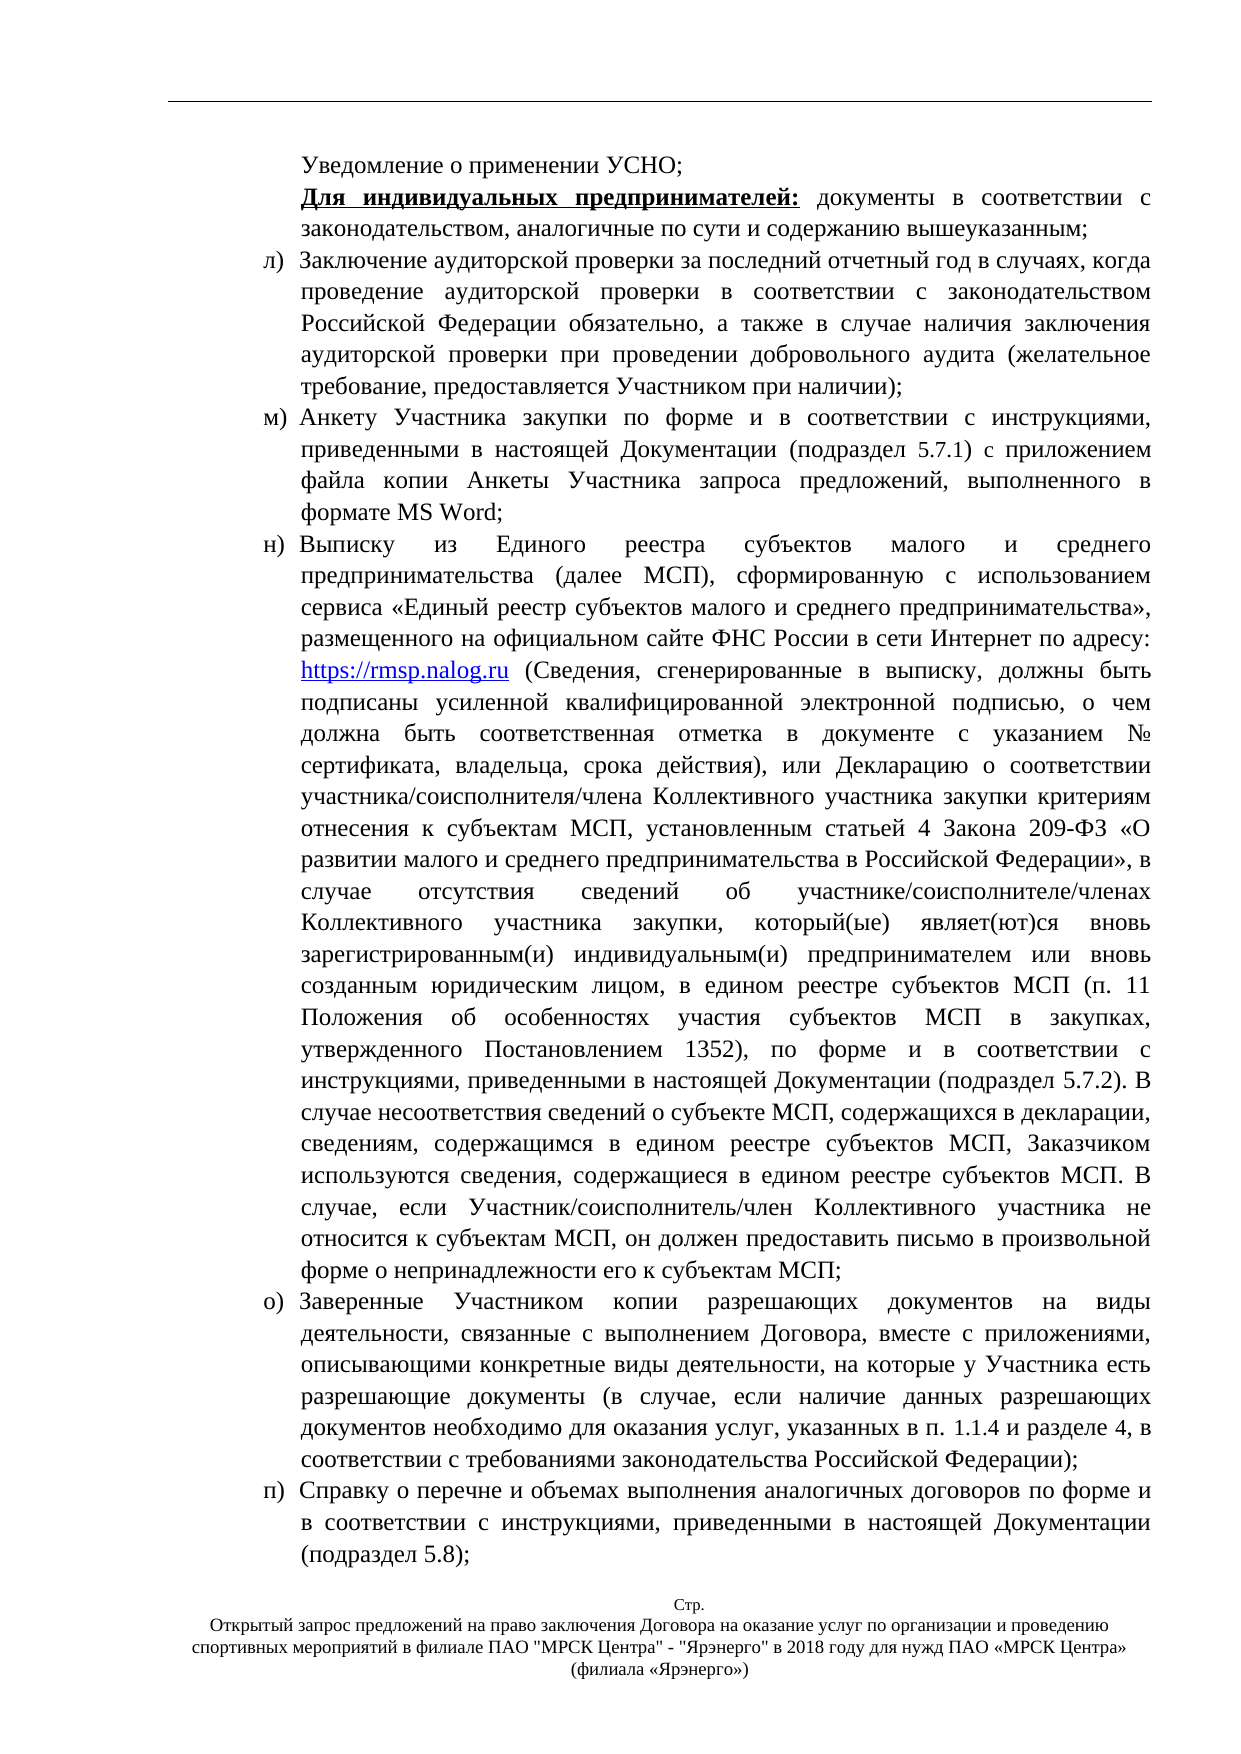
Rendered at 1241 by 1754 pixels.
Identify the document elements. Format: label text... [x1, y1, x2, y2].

list Анкету Участника закупки по форме и в соответствии с инструкциями, приведенными в настоящей Документации (подраздел 5.7.1) с приложением файла копии Анкеты Участника запроса предложений, выполненного в формате MS Word; [263, 402, 1152, 526]
text Уведомление о применении УСНО; [301, 150, 1152, 179]
list Заключение аудиторской проверки за последний отчетный год в случаях, когда проведение аудиторской проверки в соответствии с законодательством Российской Федерации обязательно, а также в случае наличия заключения аудиторской проверки при проведении добровольного аудита (желательное требование, предоставляется Участником при наличии); [263, 245, 1152, 400]
list Выписку из Единого реестра субъектов малого и среднего предпринимательства (далее МСП), сформированную с использованием сервиса «Единый реестр субъектов малого и среднего предпринимательства», размещенного на официальном сайте ФНС России в сети Интернет по адресу: https://rmsp.nalog.ru (Сведения, сгенерированные в выписку, должны быть подписаны усиленной квалифицированной электронной подписью, о чем должна быть соответственная отметка в документе с указанием № сертификата, владельца, срока действия), или Декларацию о соответствии участника/соисполнителя/члена Коллективного участника закупки критериям отнесения к субъектам МСП, установленным статьей 4 Закона 209-ФЗ «О развитии малого и среднего предпринимательства в Российской Федерации», в случае отсутствия сведений об участнике/соисполнителе/членах Коллективного участника закупки, который(ые) являет(ют)ся вновь зарегистрированным(и) индивидуальным(и) предпринимателем или вновь созданным юридическим лицом, в едином реестре субъектов МСП (п. 11 Положения об особенностях участия субъектов МСП в закупках, утвержденного Постановлением 1352), по форме и в соответствии с инструкциями, приведенными в настоящей Документации (подраздел 5.7.2). В случае несоответствия сведений о субъекте МСП, содержащихся в декларации, сведениям, содержащимся в едином реестре субъектов МСП, Заказчиком используются сведения, содержащиеся в едином реестре субъектов МСП. В случае, если Участник/соисполнитель/член Коллективного участника не относится к субъектам МСП, он должен предоставить письмо в произвольной форме о непринадлежности его к субъектам МСП; [263, 529, 1152, 1283]
list Справку о перечне и объемах выполнения аналогичных договоров по форме и в соответствии с инструкциями, приведенными в настоящей Документации (подраздел 5.8); [263, 1476, 1152, 1567]
text Для индивидуальных предпринимателей: документы в соответствии с законодательством, аналогичные по сути и содержанию вышеуказанным; [301, 182, 1152, 242]
list Заверенные Участником копии разрешающих документов на виды деятельности, связанные с выполнением Договора, вместе с приложениями, описывающими конкретные виды деятельности, на которые у Участника есть разрешающие документы (в случае, если наличие данных разрешающих документов необходимо для оказания услуг, указанных в п. 1.1.4 и разделе 4, в соответствии с требованиями законодательства Российской Федерации); [263, 1286, 1152, 1473]
